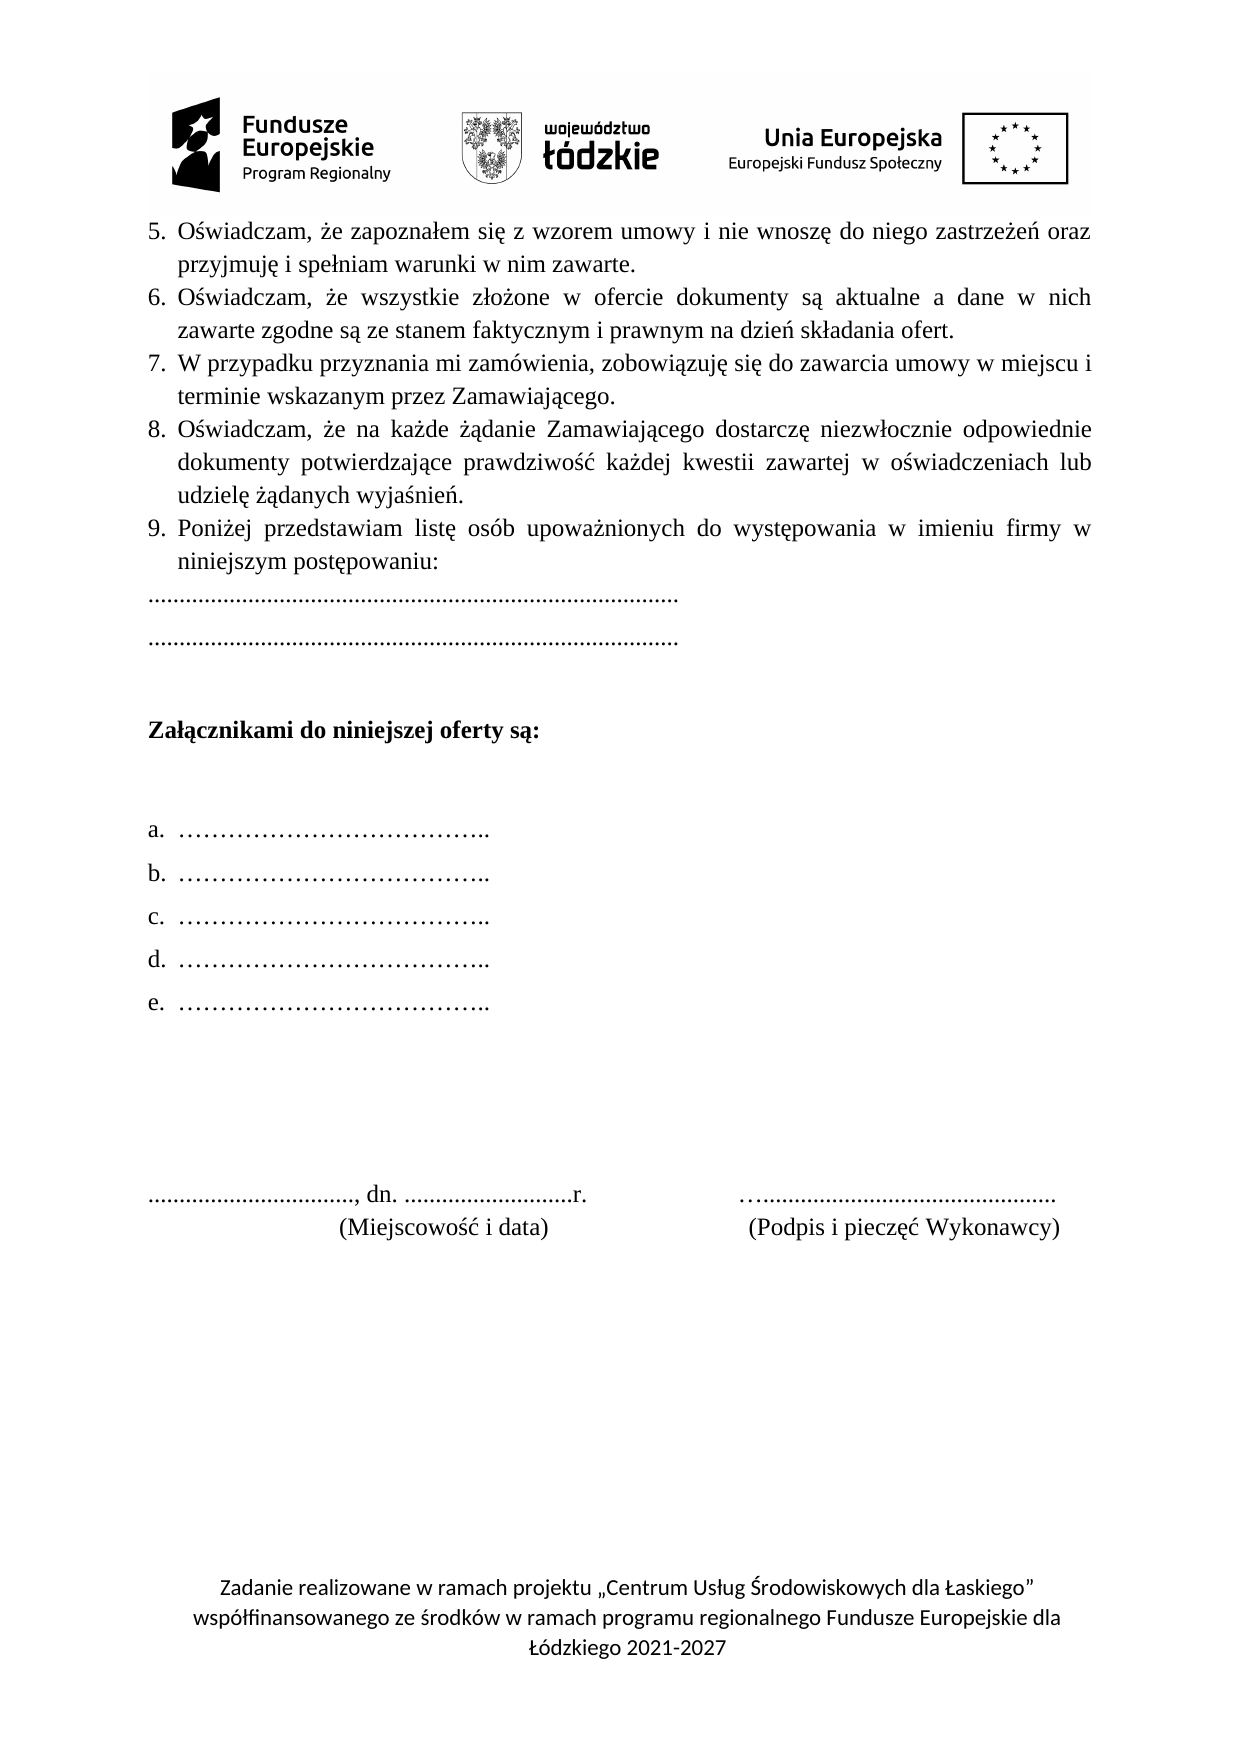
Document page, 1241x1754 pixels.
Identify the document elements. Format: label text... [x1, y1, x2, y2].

text Załącznikami do niniejszej oferty są: [148, 715, 1093, 744]
text ................................., dn. ...........................r. …............................................... (Miejscowość i data) (Podpis i pieczęć Wykonawcy) [148, 1179, 1093, 1241]
list Oświadczam, że na każde żądanie Zamawiającego dostarczę niezwłocznie odpowiednie dokumenty potwierdzające prawdziwość każdej kwestii zawartej w oświadczeniach lub udzielę żądanych wyjaśnień. [148, 414, 1093, 509]
list ……………………………….. [148, 814, 1093, 843]
list Oświadczam, że zapoznałem się z wzorem umowy i nie wnoszę do niego zastrzeżeń oraz przyjmuję i spełniam warunki w nim zawarte. [148, 216, 1093, 278]
list W przypadku przyznania mi zamówienia, zobowiązuję się do zawarcia umowy w miejscu i terminie wskazanym przez Zamawiającego. [148, 348, 1093, 410]
picture [148, 73, 1092, 216]
text ..................................................................................... [148, 579, 1093, 608]
list ……………………………….. [148, 944, 1093, 973]
list Oświadczam, że wszystkie złożone w ofercie dokumenty są aktualne a dane w nich zawarte zgodne są ze stanem faktycznym i prawnym na dzień składania ofert. [148, 282, 1093, 344]
list Poniżej przedstawiam listę osób upoważnionych do występowania w imieniu firmy w niniejszym postępowaniu: [148, 513, 1093, 575]
text ..................................................................................... [148, 622, 1093, 651]
list ……………………………….. [148, 858, 1093, 886]
list ……………………………….. [148, 987, 1093, 1016]
list ……………………………….. [148, 901, 1093, 929]
